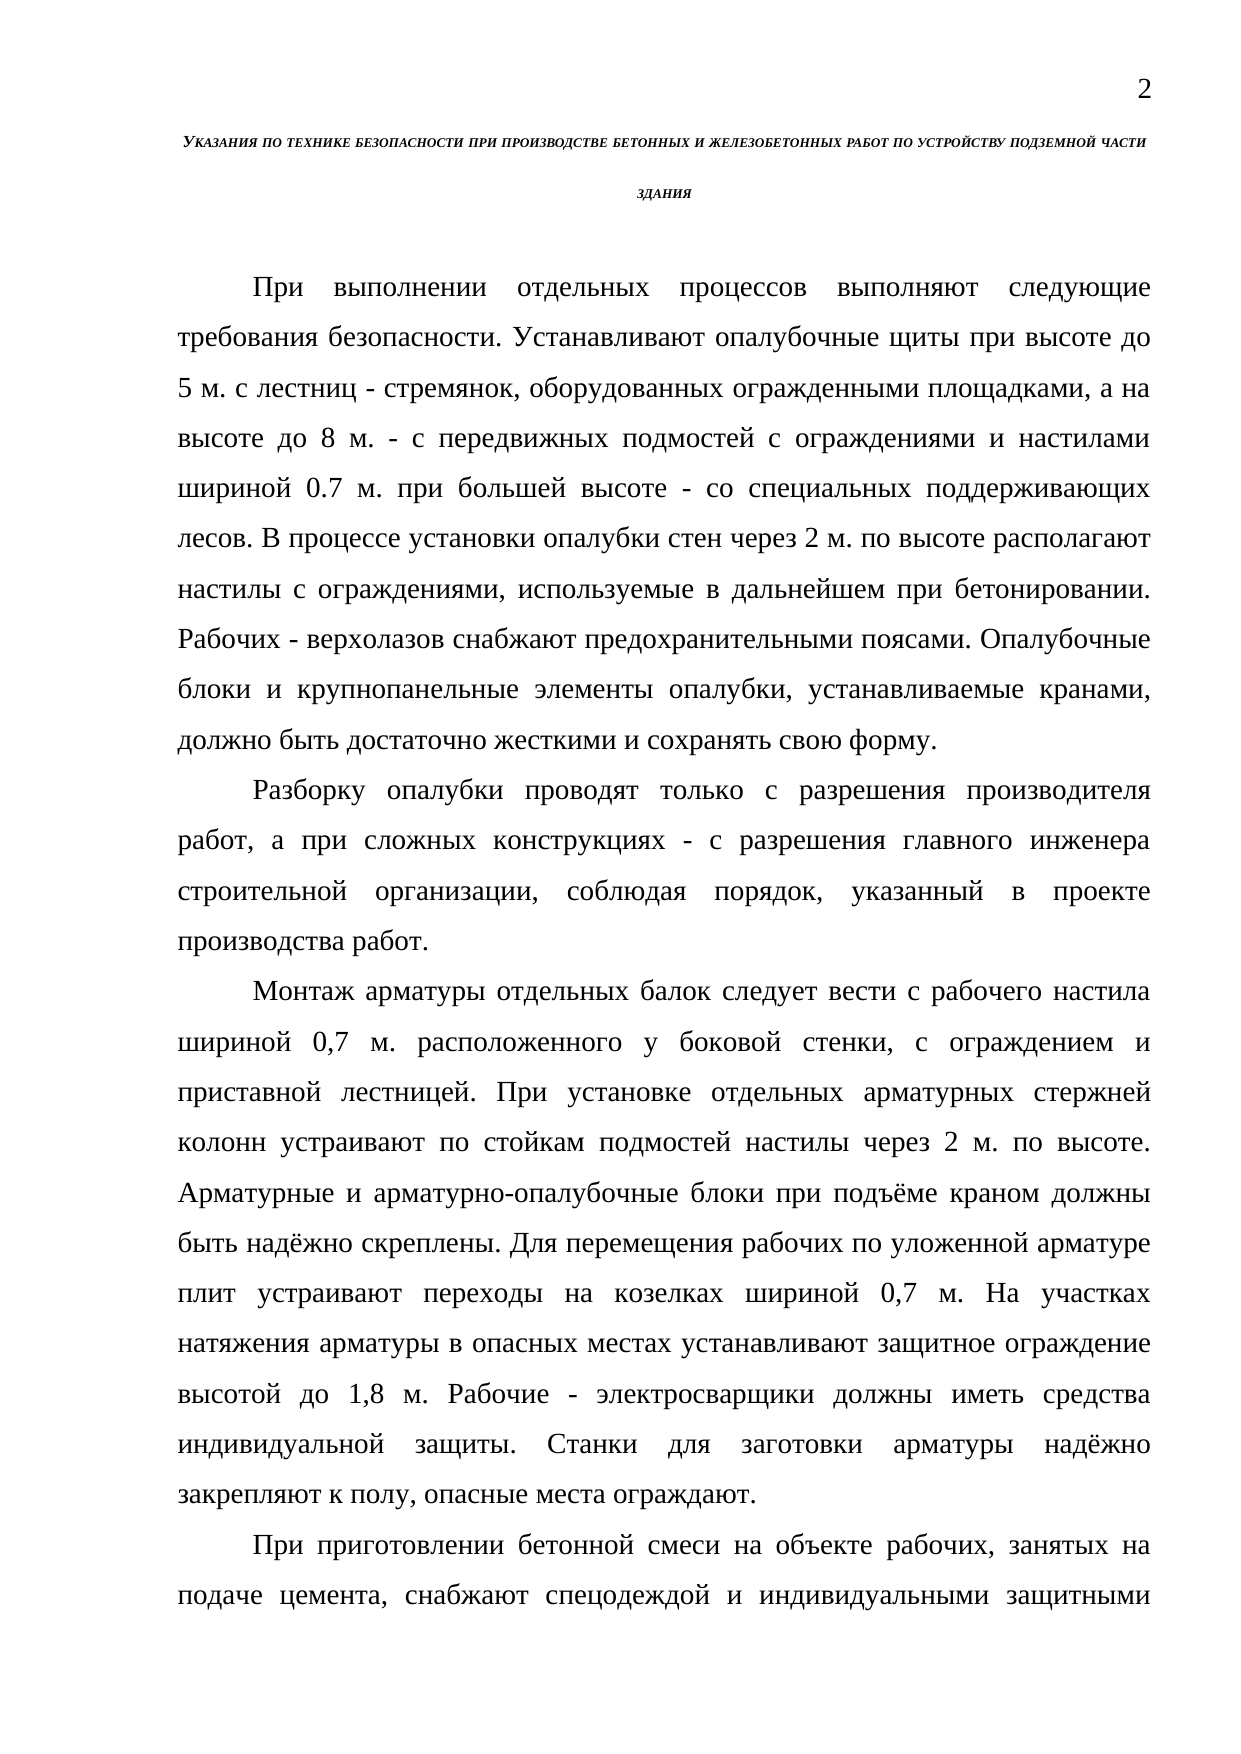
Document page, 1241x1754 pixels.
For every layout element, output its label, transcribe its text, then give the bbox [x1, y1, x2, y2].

text Разборку опалубки проводят только с разрешения производителя работ, а при сложных конструкциях - с разрешения главного инженера строительной организации, соблюдая порядок, указанный в проекте производства работ. [177, 772, 1152, 957]
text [177, 1527, 1152, 1611]
text Монтаж арматуры отдельных балок следует вести с рабочего настила шириной 0,7 м. расположенного у боковой стенки, с ограждением и приставной лестницей. При установке отдельных арматурных стержней колонн устраивают по стойкам подмостей настилы через 2 м. по высоте. Арматурные и арматурно-опалубочные блоки при подъёме краном должны быть надёжно скреплены. Для перемещения рабочих по уложенной арматуре плит устраивают переходы на козелках шириной 0,7 м. На участках натяжения арматуры в опасных местах устанавливают защитное ограждение высотой до 1,8 м. Рабочие - электросварщики должны иметь средства индивидуальной защиты. Станки для заготовки арматуры надёжно закрепляют к полу, опасные места ограждают. [177, 973, 1152, 1510]
subtitle Указания по технике безопасности при производстве бетонных и железобетонных работ по устройству подземной части здания [177, 118, 1152, 202]
text При выполнении отдельных процессов выполняют следующие требования безопасности. Устанавливают опалубочные щиты при высоте до 5 м. с лестниц - стремянок, оборудованных огражденными площадками, а на высоте до 8 м. - с передвижных подмостей с ограждениями и настилами шириной 0.7 м. при большей высоте - со специальных поддерживающих лесов. В процессе установки опалубки стен через 2 м. по высоте располагают настилы с ограждениями, используемые в дальнейшем при бетонировании. Рабочих - верхолазов снабжают предохранительными поясами. Опалубочные блоки и крупнопанельные элементы опалубки, устанавливаемые кранами, должно быть достаточно жесткими и сохранять свою форму. [177, 269, 1152, 755]
